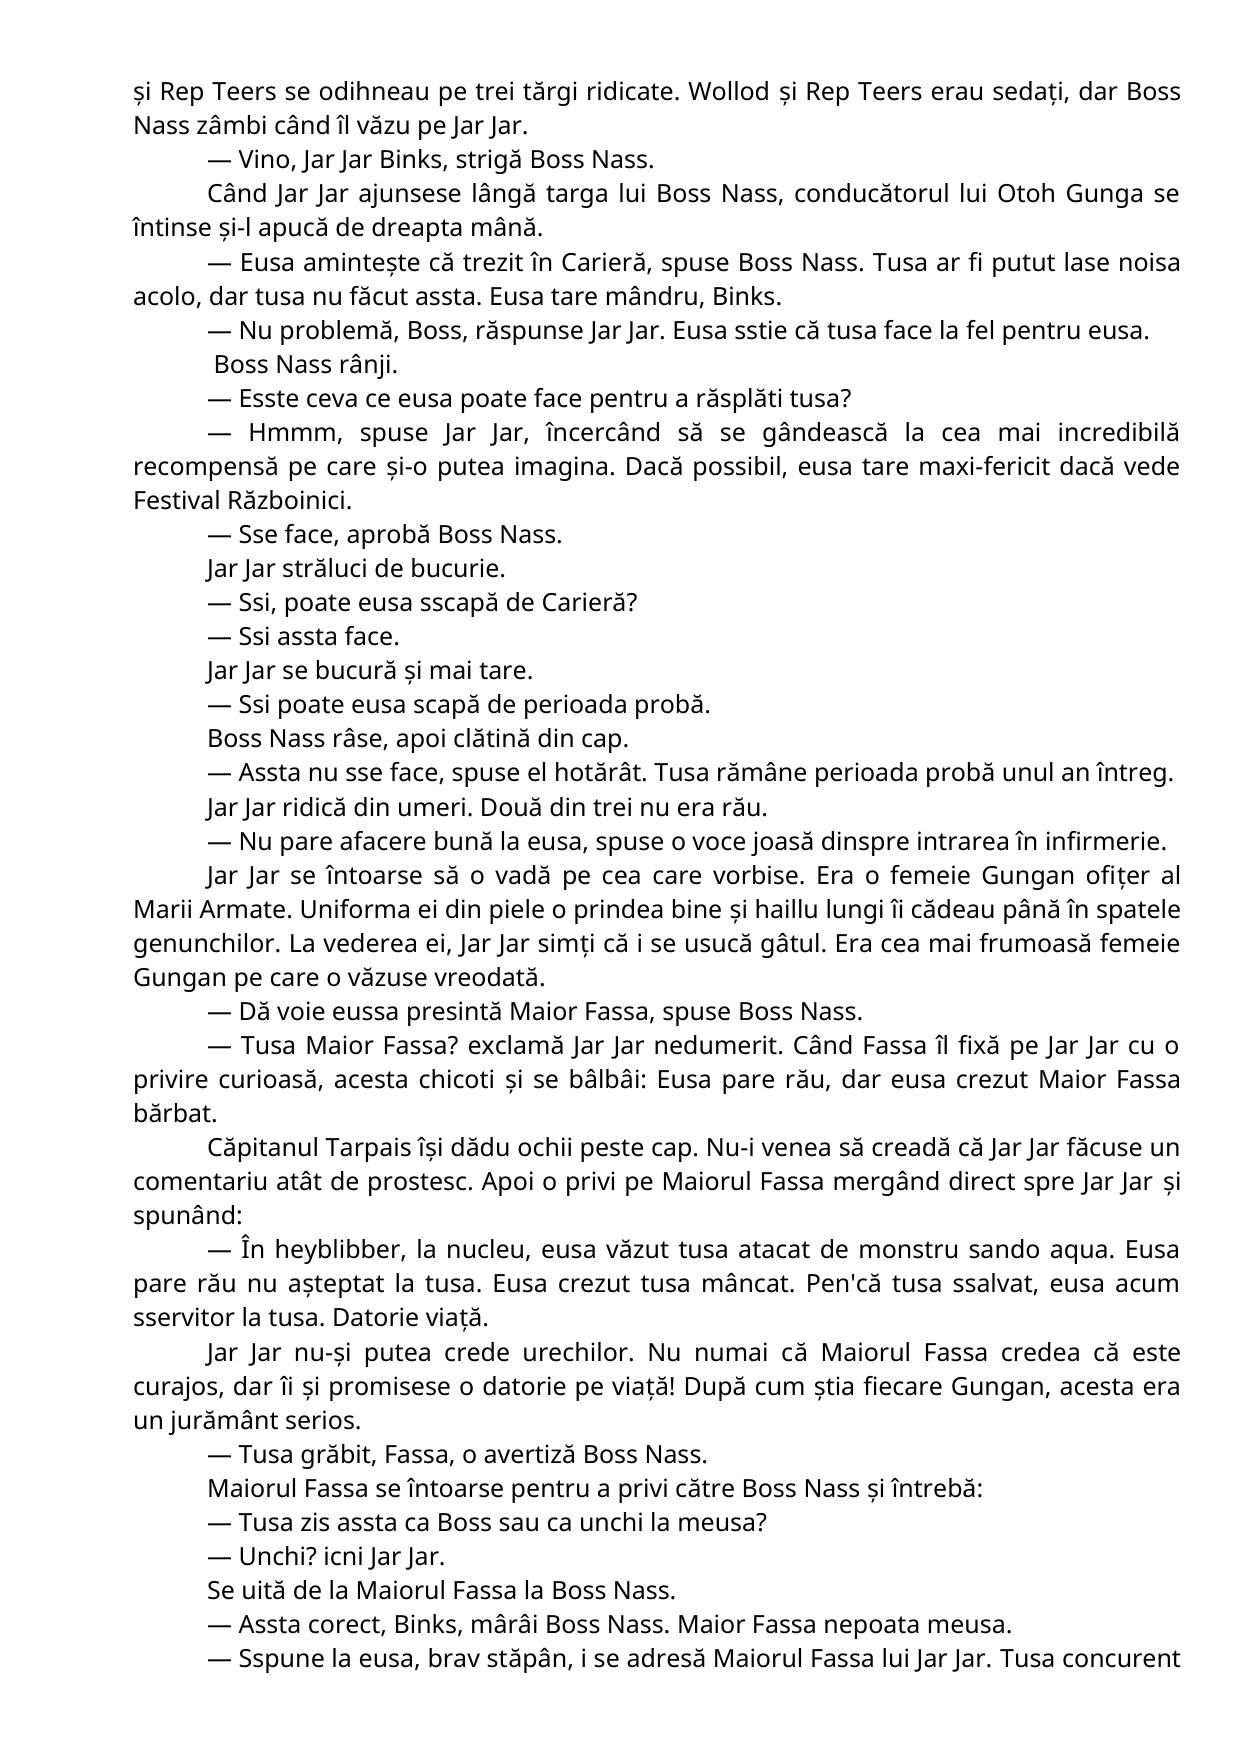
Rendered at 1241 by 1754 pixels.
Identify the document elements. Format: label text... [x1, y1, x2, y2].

text — Ssi poate eusa scapă de perioada probă. [133, 687, 1181, 721]
text Boss Nass rânji. [133, 346, 1181, 380]
text — Eusa aminteşte că trezit în Carieră, spuse Boss Nass. Tusa ar fi putut lase noisa acolo, dar tusa nu făcut assta. Eusa tare mândru, Binks. [133, 244, 1181, 312]
text — Vino, Jar Jar Binks, strigă Boss Nass. [133, 142, 1181, 176]
text — Assta nu sse face, spuse el hotărât. Tusa rămâne perioada probă unul an întreg. [133, 755, 1181, 789]
text Jar Jar se întoarse să o vadă pe cea care vorbise. Era o femeie Gungan ofiţer al Marii Armate. Uniforma ei din piele o prindea bine şi haillu lungi îi cădeau până în spatele genunchilor. La vederea ei, Jar Jar simţi că i se usucă gâtul. Era cea mai frumoasă femeie Gungan pe care o văzuse vreodată. [133, 857, 1181, 993]
text — Unchi? icni Jar Jar. [133, 1538, 1181, 1573]
text Jar Jar străluci de bucurie. [133, 551, 1181, 585]
text Se uită de la Maiorul Fassa la Boss Nass. [133, 1573, 1181, 1607]
text — Hmmm, spuse Jar Jar, încercând să se gândească la cea mai incredibilă recompensă pe care şi-o putea imagina. Dacă possibil, eusa tare maxi-fericit dacă vede Festival Războinici. [133, 414, 1181, 517]
text Căpitanul Tarpais îşi dădu ochii peste cap. Nu-i venea să creadă că Jar Jar făcuse un comentariu atât de prostesc. Apoi o privi pe Maiorul Fassa mergând direct spre Jar Jar şi spunând: [133, 1130, 1181, 1232]
text — Tusa grăbit, Fassa, o avertiză Boss Nass. [133, 1436, 1181, 1470]
text Când Jar Jar ajunsese lângă targa lui Boss Nass, conducătorul lui Otoh Gunga se întinse şi-l apucă de dreapta mână. [133, 176, 1181, 244]
text — Nu problemă, Boss, răspunse Jar Jar. Eusa sstie că tusa face la fel pentru eusa. [133, 312, 1181, 346]
text Jar Jar ridică din umeri. Două din trei nu era rău. [133, 789, 1181, 823]
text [133, 1641, 1181, 1675]
text — Tusa Maior Fassa? exclamă Jar Jar nedumerit. Când Fassa îl fixă pe Jar Jar cu o privire curioasă, acesta chicoti şi se bâlbâi: Eusa pare rău, dar eusa crezut Maior Fassa bărbat. [133, 1028, 1181, 1130]
text — Ssi assta face. [133, 619, 1181, 653]
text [133, 74, 1181, 142]
text — Ssi, poate eusa sscapă de Carieră? [133, 585, 1181, 619]
text — Dă voie eussa presintă Maior Fassa, spuse Boss Nass. [133, 993, 1181, 1028]
text — Tusa zis assta ca Boss sau ca unchi la meusa? [133, 1504, 1181, 1538]
text — În heyblibber, la nucleu, eusa văzut tusa atacat de monstru sando aqua. Eusa pare rău nu aşteptat la tusa. Eusa crezut tusa mâncat. Pen'că tusa ssalvat, eusa acum sservitor la tusa. Datorie viaţă. [133, 1232, 1181, 1334]
text — Sse face, aprobă Boss Nass. [133, 517, 1181, 551]
text Jar Jar se bucură şi mai tare. [133, 653, 1181, 687]
text Boss Nass râse, apoi clătină din cap. [133, 721, 1181, 755]
text — Assta corect, Binks, mârâi Boss Nass. Maior Fassa nepoata meusa. [133, 1607, 1181, 1641]
text — Esste ceva ce eusa poate face pentru a răsplăti tusa? [133, 380, 1181, 414]
text Maiorul Fassa se întoarse pentru a privi către Boss Nass şi întrebă: [133, 1470, 1181, 1504]
text Jar Jar nu-şi putea crede urechilor. Nu numai că Maiorul Fassa credea că este curajos, dar îi şi promisese o datorie pe viaţă! După cum ştia fiecare Gungan, acesta era un jurământ serios. [133, 1334, 1181, 1436]
text — Nu pare afacere bună la eusa, spuse o voce joasă dinspre intrarea în infirmerie. [133, 823, 1181, 857]
